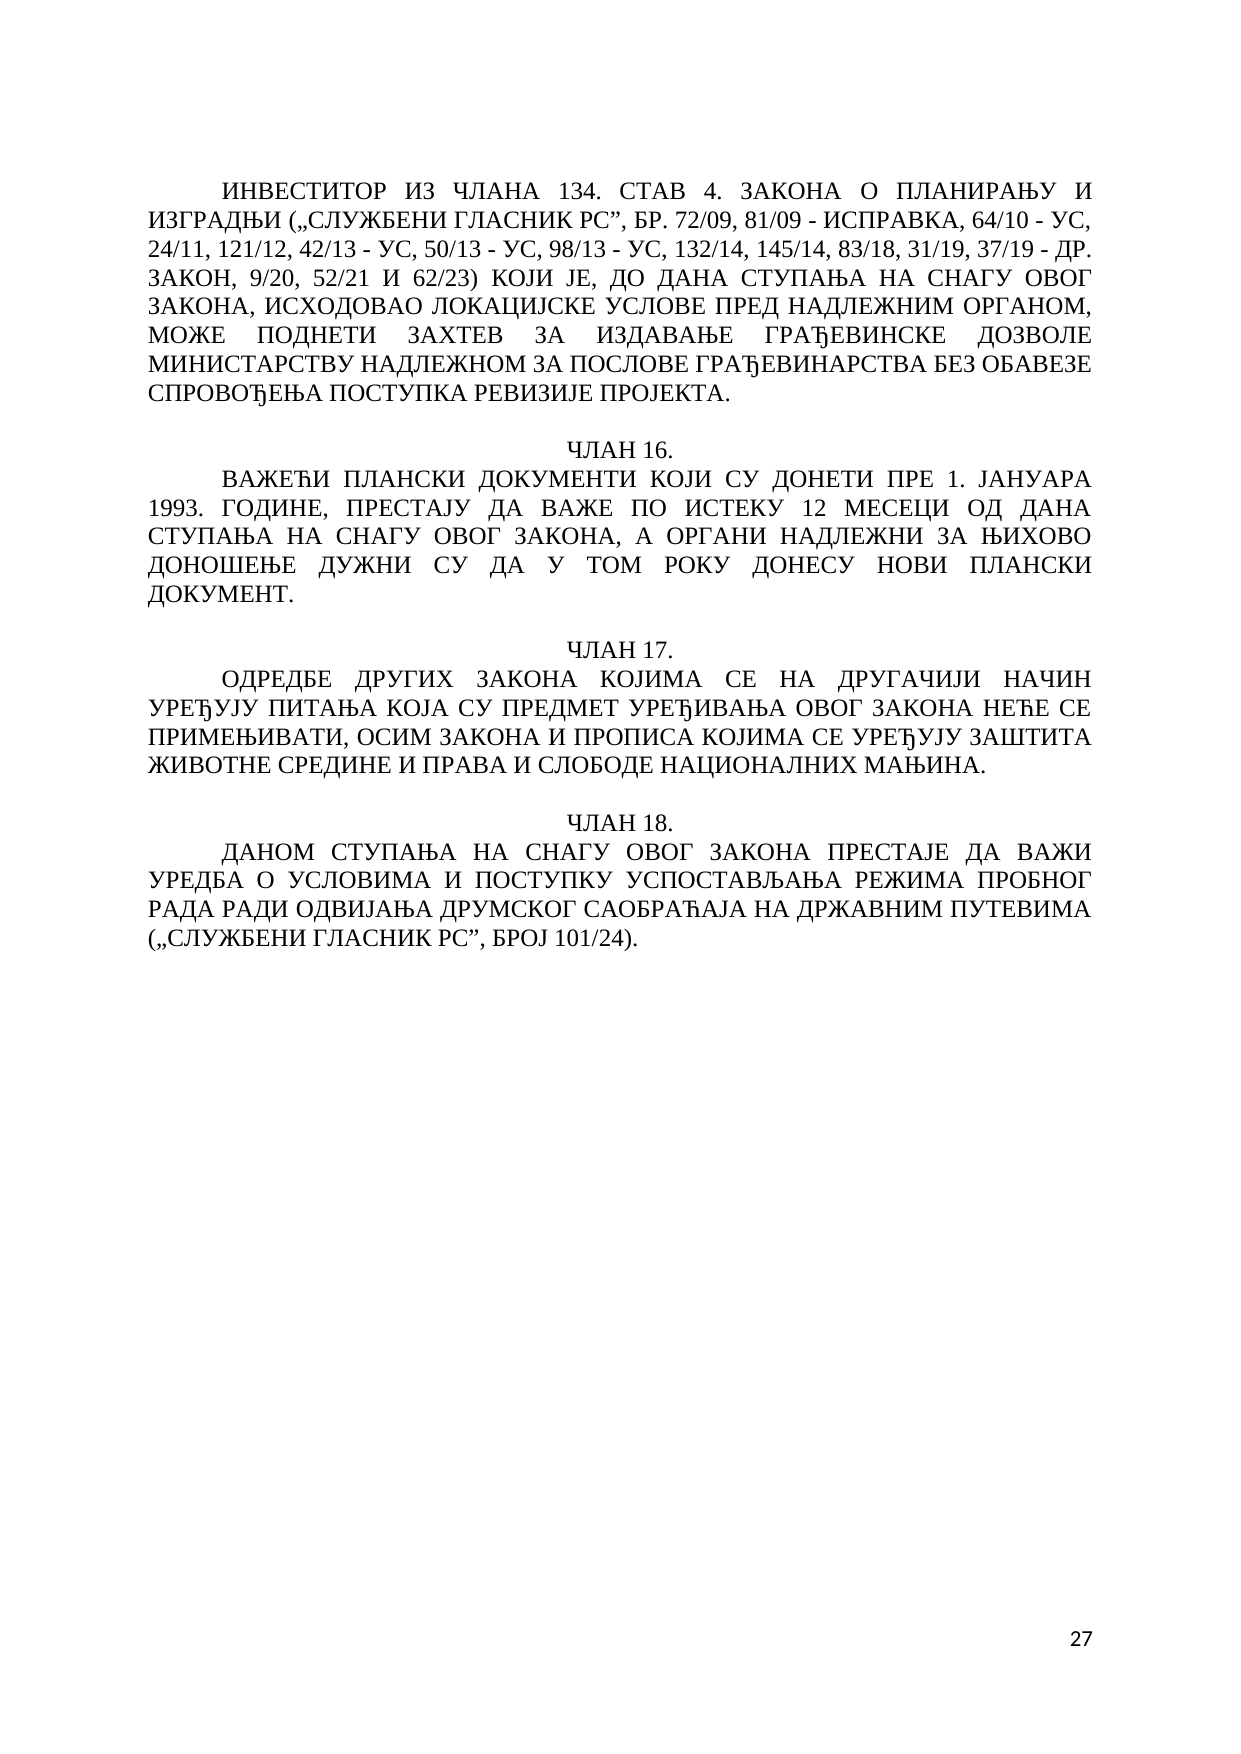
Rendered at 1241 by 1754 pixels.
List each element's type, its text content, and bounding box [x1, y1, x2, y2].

text ЧЛАН 17. [148, 636, 1093, 664]
text ЧЛАН 18. [148, 808, 1093, 837]
text ЧЛАН 16. [148, 435, 1093, 464]
text ИНВЕСТИТОР ИЗ ЧЛАНА 134. СТАВ 4. ЗАКОНА О ПЛАНИРАЊУ И ИЗГРАДЊИ („СЛУЖБЕНИ ГЛАСНИК РС”, БР. 72/09, 81/09 - ИСПРАВКА, 64/10 - УС, 24/11, 121/12, 42/13 - УС, 50/13 - УС, 98/13 - УС, 132/14, 145/14, 83/18, 31/19, 37/19 - ДР. ЗАКОН, 9/20, 52/21 И 62/23) КОЈИ ЈЕ, ДО ДАНА СТУПАЊА НА СНАГУ ОВОГ ЗАКОНА, ИСХОДОВАО ЛОКАЦИЈСКЕ УСЛОВЕ ПРЕД НАДЛЕЖНИМ ОРГАНОМ, МОЖЕ ПОДНЕТИ ЗАХТЕВ ЗА ИЗДАВАЊЕ ГРАЂЕВИНСКЕ ДОЗВОЛЕ МИНИСТАРСТВУ НАДЛЕЖНОМ ЗА ПОСЛОВЕ ГРАЂЕВИНАРСТВА БЕЗ ОБАВЕЗЕ СПРОВОЂЕЊА ПОСТУПКА РЕВИЗИЈЕ ПРОЈЕКТА. [148, 176, 1093, 406]
text ВАЖЕЋИ ПЛАНСКИ ДОКУМЕНТИ КОЈИ СУ ДОНЕТИ ПРЕ 1. ЈАНУАРА 1993. ГОДИНЕ, ПРЕСТАЈУ ДА ВАЖЕ ПО ИСТЕКУ 12 МЕСЕЦИ ОД ДАНА СТУПАЊА НА СНАГУ ОВОГ ЗАКОНА, А ОРГАНИ НАДЛЕЖНИ ЗА ЊИХОВО ДОНОШЕЊЕ ДУЖНИ СУ ДА У ТОМ РОКУ ДОНЕСУ НОВИ ПЛАНСКИ ДОКУМЕНТ. [148, 464, 1093, 608]
text ОДРЕДБЕ ДРУГИХ ЗАКОНА КОЈИМА СЕ НА ДРУГАЧИЈИ НАЧИН УРЕЂУЈУ ПИТАЊА КОЈА СУ ПРЕДМЕТ УРЕЂИВАЊА ОВОГ ЗАКОНА НЕЋЕ СЕ ПРИМЕЊИВАТИ, ОСИМ ЗАКОНА И ПРОПИСА КОЈИМА СЕ УРЕЂУЈУ ЗАШТИТА ЖИВОТНЕ СРЕДИНЕ И ПРАВА И СЛОБОДЕ НАЦИОНАЛНИХ МАЊИНА. [148, 664, 1093, 779]
text ДАНОМ СТУПАЊА НА СНАГУ ОВОГ ЗАКОНА ПРЕСТАЈЕ ДА ВАЖИ УРЕДБА О УСЛОВИМА И ПОСТУПКУ УСПОСТАВЉАЊА РЕЖИМА ПРОБНОГ РАДА РАДИ ОДВИЈАЊА ДРУМСКОГ САОБРАЋАЈА НА ДРЖАВНИМ ПУТЕВИМА („СЛУЖБЕНИ ГЛАСНИК РСˮ, БРОЈ 101/24). [148, 837, 1093, 952]
